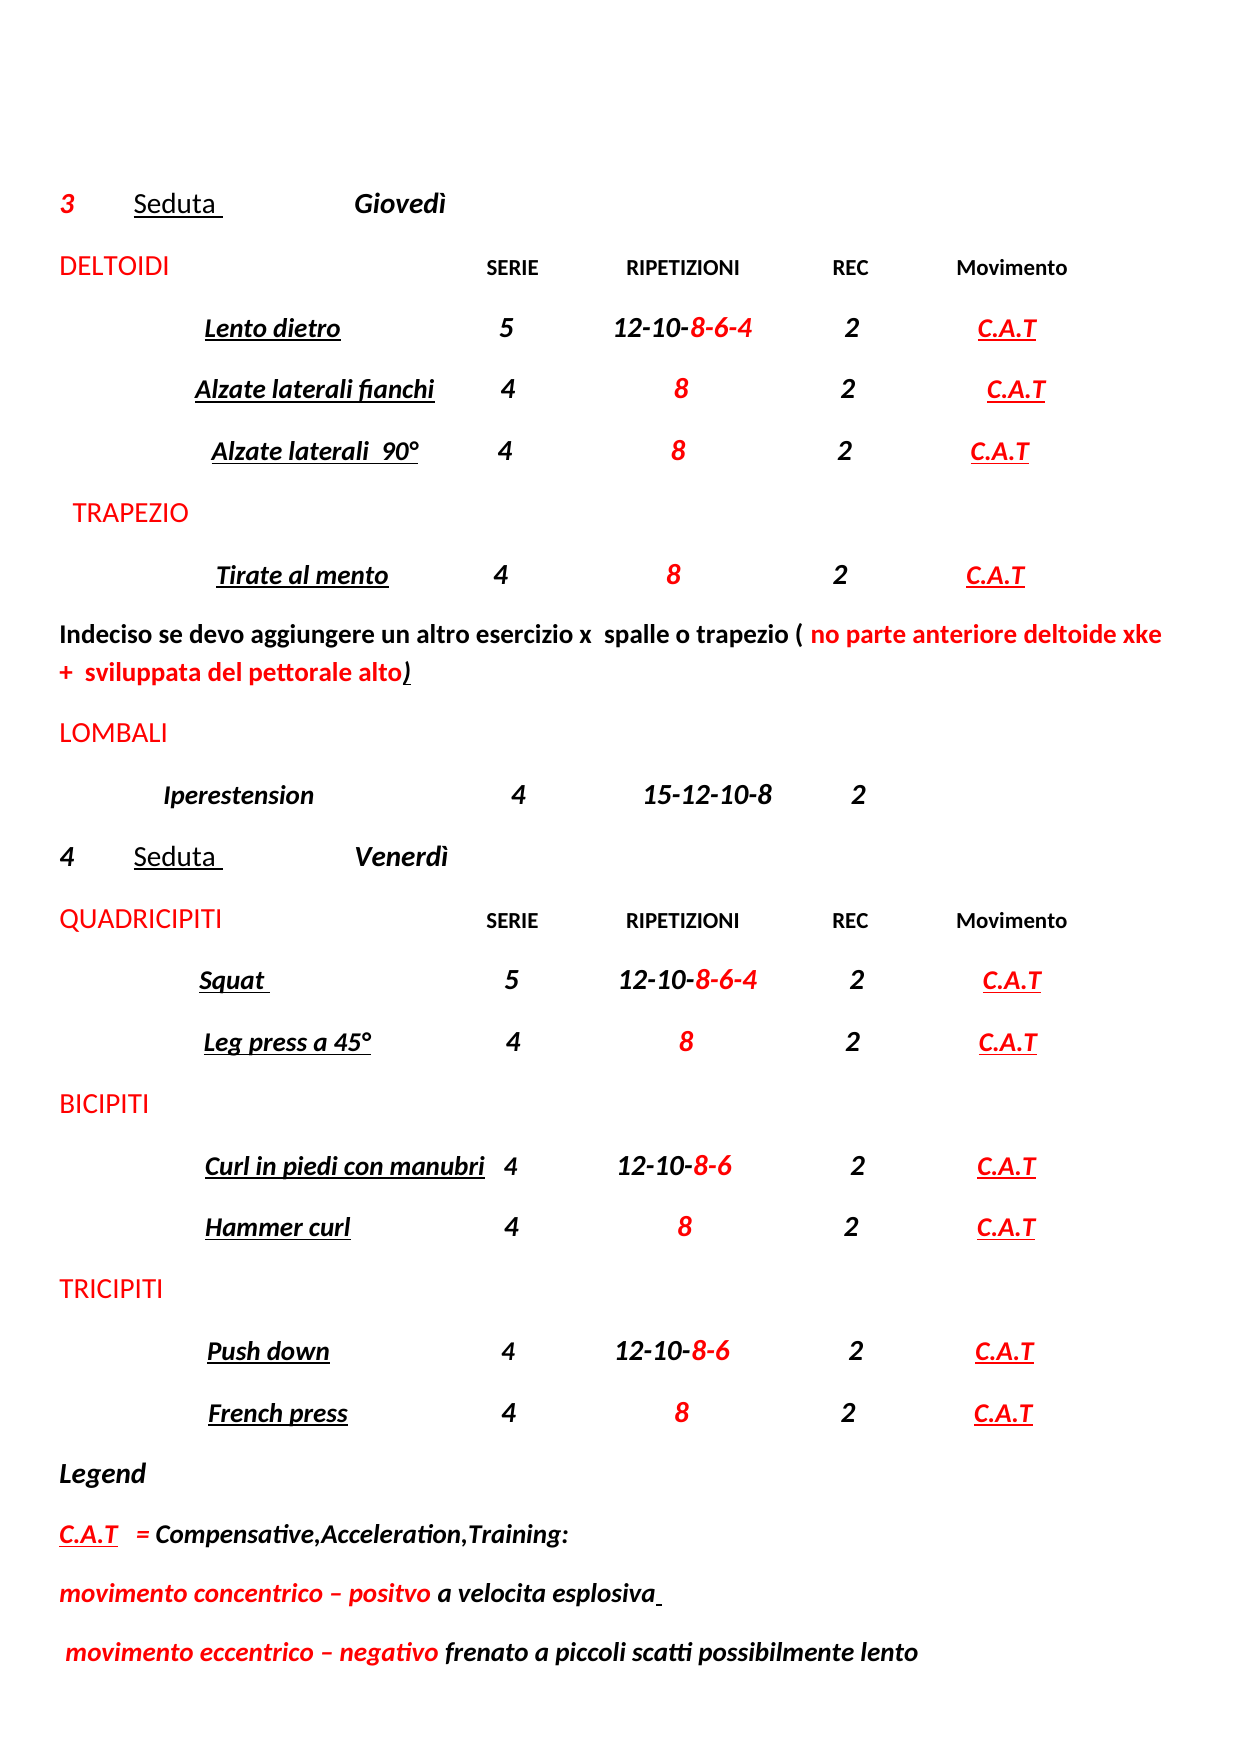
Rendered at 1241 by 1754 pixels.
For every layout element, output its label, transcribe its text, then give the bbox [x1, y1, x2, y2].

text Alzate laterali 90° 4 8 2 C.A.T [59, 432, 1181, 468]
text Curl in piedi con manubri 4 12-10-8-6 2 C.A.T [59, 1147, 1181, 1182]
text 4 Seduta Venerdì [59, 838, 1181, 873]
text Alzate laterali fianchi 4 8 2 C.A.T [59, 371, 1181, 406]
text Tirate al mento 4 8 2 C.A.T [59, 556, 1181, 592]
text Squat 5 12-10-8-6-4 2 C.A.T [59, 961, 1181, 997]
text C.A.T = Compensative,Acceleration,Training: [59, 1517, 1181, 1550]
text Leg press a 45° 4 8 2 C.A.T [59, 1023, 1181, 1059]
text French press 4 8 2 C.A.T [59, 1394, 1181, 1429]
text Lento dietro 5 12-10-8-6-4 2 C.A.T [59, 309, 1181, 344]
text movimento eccentrico – negativo frenato a piccoli scatti possibilmente lento [59, 1635, 1181, 1668]
text QUADRICIPITI SERIE RIPETIZIONI REC Movimento [59, 900, 1181, 935]
text Push down 4 12-10-8-6 2 C.A.T [59, 1332, 1181, 1368]
text BICIPITI [59, 1085, 1181, 1121]
text Hammer curl 4 8 2 C.A.T [59, 1208, 1181, 1244]
text Indeciso se devo aggiungere un altro esercizio x spalle o trapezio ( no parte anteriore deltoide xke + sviluppata del pettorale alto) [59, 618, 1181, 689]
text Iperestension 4 15-12-10-8 2 [59, 776, 1181, 812]
text TRAPEZIO [59, 494, 1181, 530]
text DELTOIDI SERIE RIPETIZIONI REC Movimento [59, 247, 1181, 283]
text 3 Seduta Giovedì [59, 185, 1181, 221]
text TRICIPITI [59, 1270, 1181, 1306]
text movimento concentrico – positvo a velocita esplosiva [59, 1576, 1181, 1609]
text LOMBALI [59, 714, 1181, 750]
text Legend [59, 1456, 1181, 1491]
